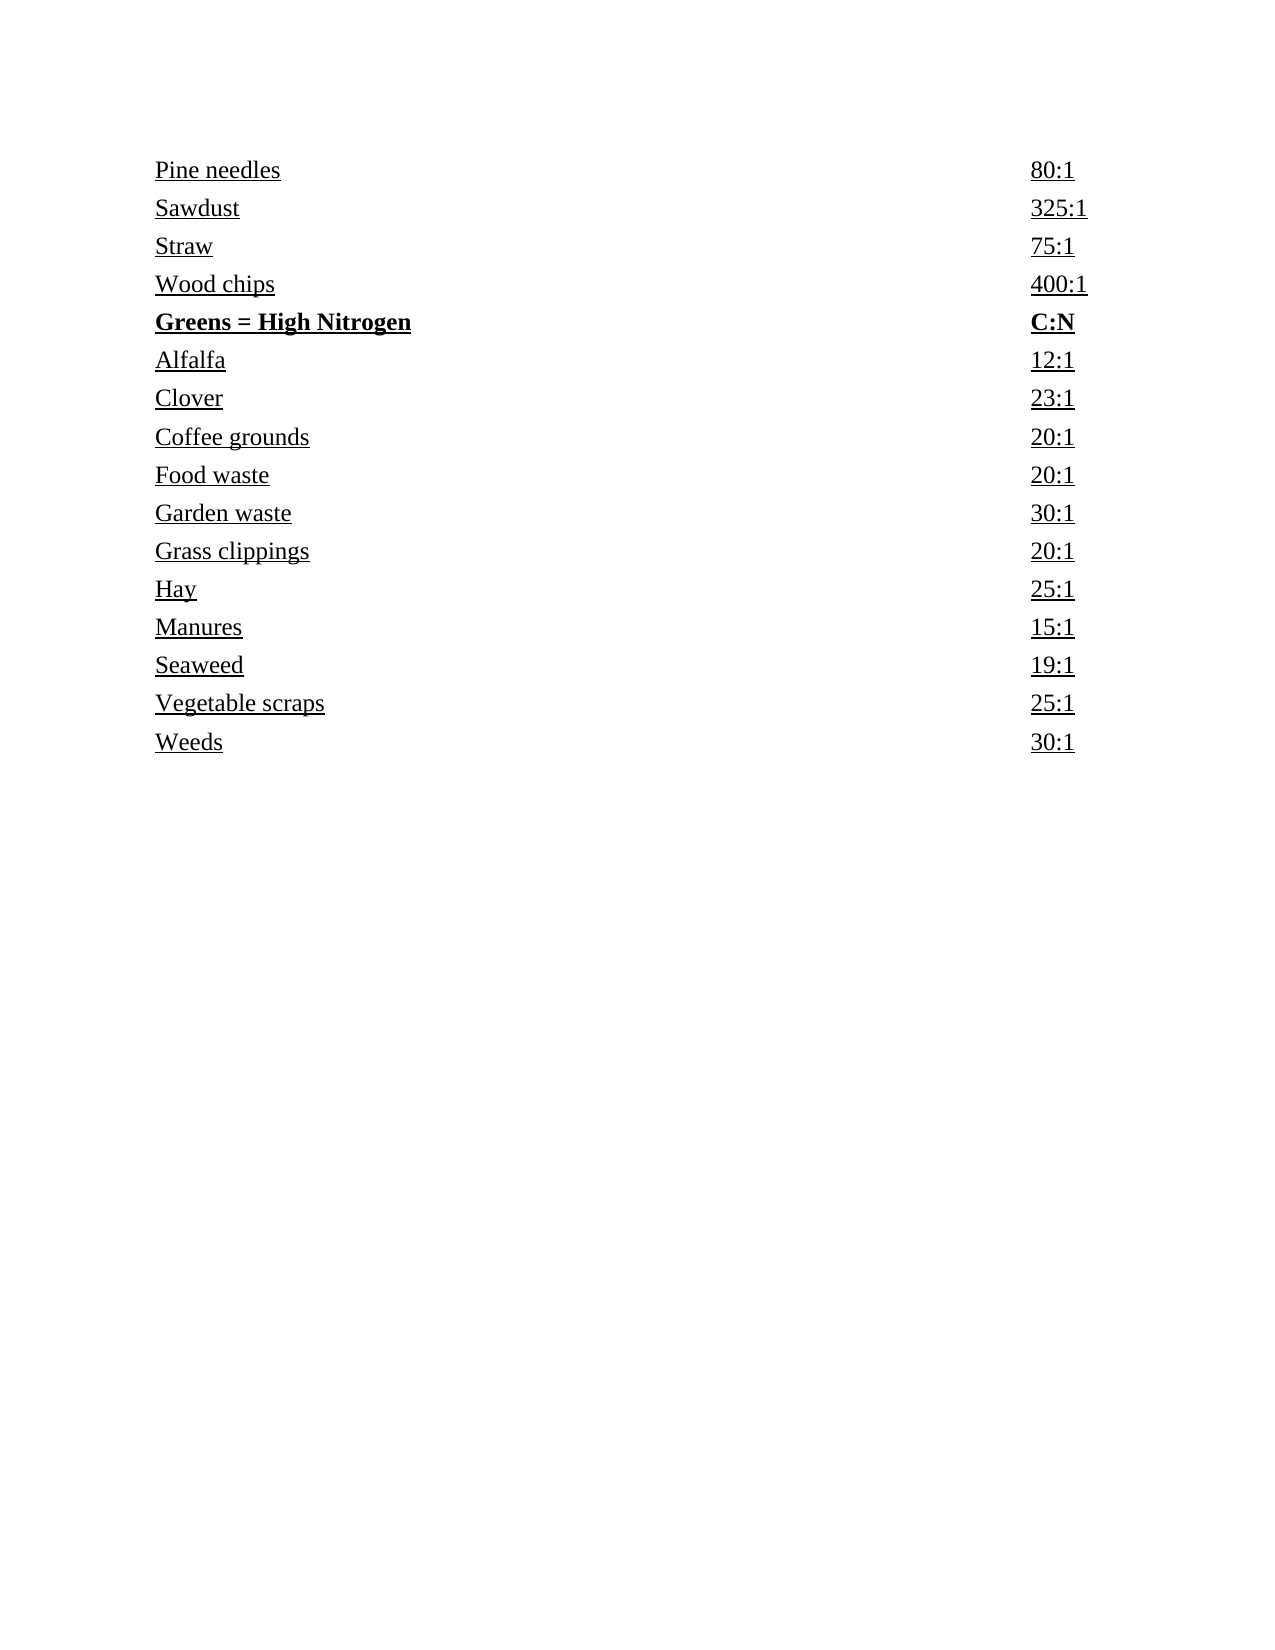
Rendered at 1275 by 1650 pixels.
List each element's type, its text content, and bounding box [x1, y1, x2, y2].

table_cell 20:1 [1026, 531, 1125, 569]
table_cell Grass clippings [150, 531, 1026, 569]
table_cell Weeds [150, 722, 1026, 789]
table_cell 19:1 [1026, 646, 1125, 684]
table_cell 30:1 [1026, 493, 1125, 531]
table_cell Seaweed [150, 646, 1026, 684]
table_cell 80:1 [1026, 150, 1125, 188]
table_cell Coffee grounds [150, 417, 1026, 455]
table_cell Clover [150, 379, 1026, 417]
table_cell Pine needles [150, 150, 1026, 188]
table_cell Vegetable scraps [150, 684, 1026, 722]
table_cell Straw [150, 226, 1026, 264]
table_cell Food waste [150, 455, 1026, 493]
table_cell 23:1 [1026, 379, 1125, 417]
table_cell Alfalfa [150, 341, 1026, 379]
table_cell Manures [150, 608, 1026, 646]
table_cell Sawdust [150, 188, 1026, 226]
table_cell Hay [150, 569, 1026, 607]
table_cell 25:1 [1026, 684, 1125, 722]
table_cell C:N [1026, 303, 1125, 341]
table_cell 25:1 [1026, 569, 1125, 607]
table_cell 75:1 [1026, 226, 1125, 264]
table_cell 325:1 [1026, 188, 1125, 226]
table_cell 400:1 [1026, 264, 1125, 302]
table_cell 20:1 [1026, 455, 1125, 493]
table_cell Garden waste [150, 493, 1026, 531]
table_cell Wood chips [150, 264, 1026, 302]
table_cell 30:1 [1026, 722, 1125, 789]
table_cell 20:1 [1026, 417, 1125, 455]
table_cell 15:1 [1026, 608, 1125, 646]
table_cell Greens = High Nitrogen [150, 303, 1026, 341]
table_cell 12:1 [1026, 341, 1125, 379]
